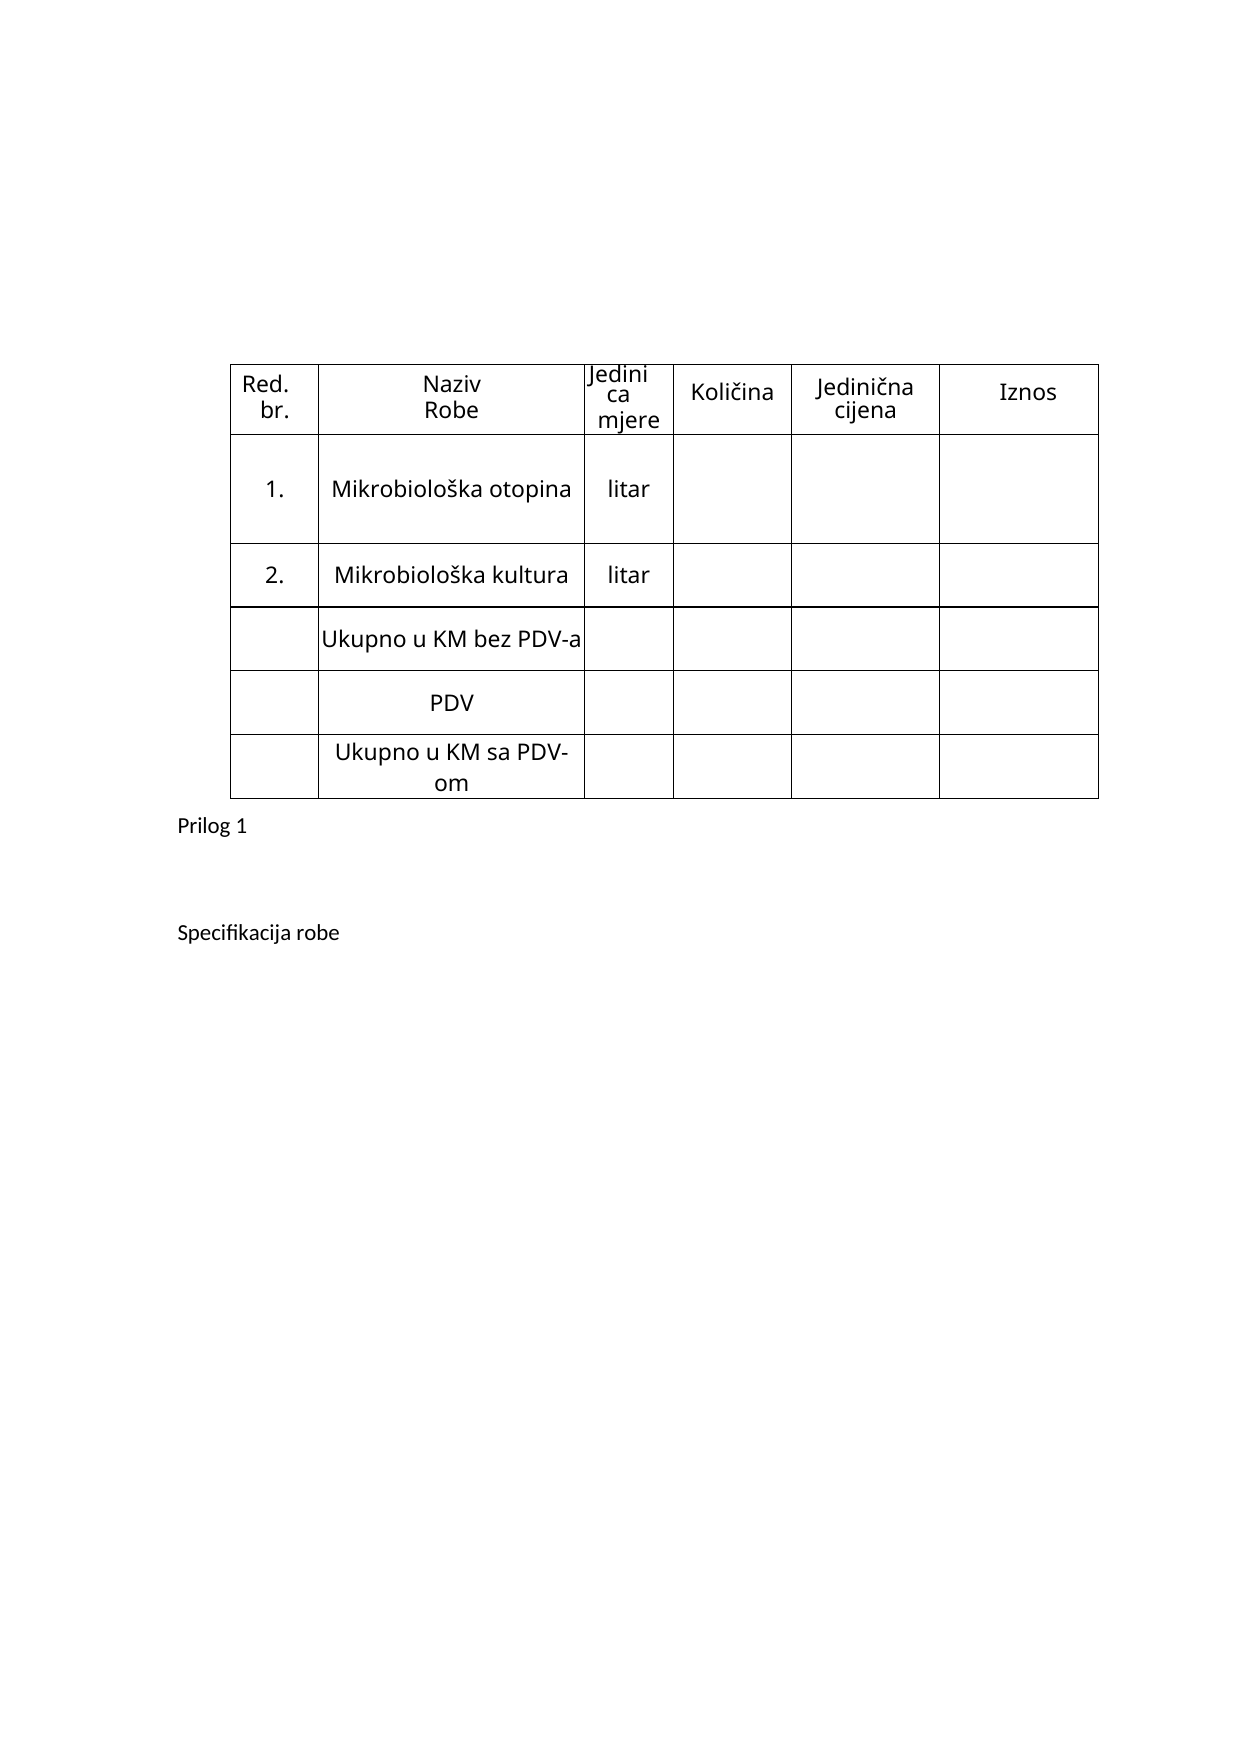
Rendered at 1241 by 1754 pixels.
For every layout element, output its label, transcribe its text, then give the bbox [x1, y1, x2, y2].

table_cell [792, 735, 939, 798]
table_cell [940, 435, 1098, 542]
table_cell Ukupno u KM sa PDV-om [319, 735, 584, 798]
table_cell [940, 544, 1098, 606]
table_cell [674, 671, 791, 734]
table_cell [231, 671, 318, 734]
table_cell [674, 544, 791, 606]
table_cell [585, 671, 673, 734]
table_header Iznos [940, 365, 1098, 434]
table_cell Ukupno u KM bez PDV-a [319, 608, 584, 670]
table_header Naziv Robe [319, 365, 584, 434]
table_cell [792, 608, 939, 670]
table_cell [792, 671, 939, 734]
text Prilog 1 [177, 595, 1152, 839]
table_cell [940, 608, 1098, 670]
table_cell [585, 608, 673, 670]
table_header Jedinica mjere [585, 365, 673, 434]
table_cell Mikrobiološka otopina [319, 435, 584, 542]
table_cell litar [585, 544, 673, 606]
table_cell [940, 735, 1098, 798]
table_cell [585, 735, 673, 798]
table_cell 2. [231, 544, 318, 606]
table_cell [674, 435, 791, 542]
table_header Jedinična cijena [792, 365, 939, 434]
table_cell [231, 735, 318, 798]
table_cell [792, 544, 939, 606]
table_header Količina [674, 365, 791, 434]
table_cell litar [585, 435, 673, 542]
table_cell [674, 608, 791, 670]
table_cell [231, 608, 318, 670]
table_cell 1. [231, 435, 318, 542]
table_cell [792, 435, 939, 542]
table_cell [674, 735, 791, 798]
text Specifikacija robe [177, 918, 1152, 946]
table_cell [940, 671, 1098, 734]
table_cell PDV [319, 671, 584, 734]
table_header Red. br. [231, 365, 318, 434]
table_cell Mikrobiološka kultura [319, 544, 584, 606]
